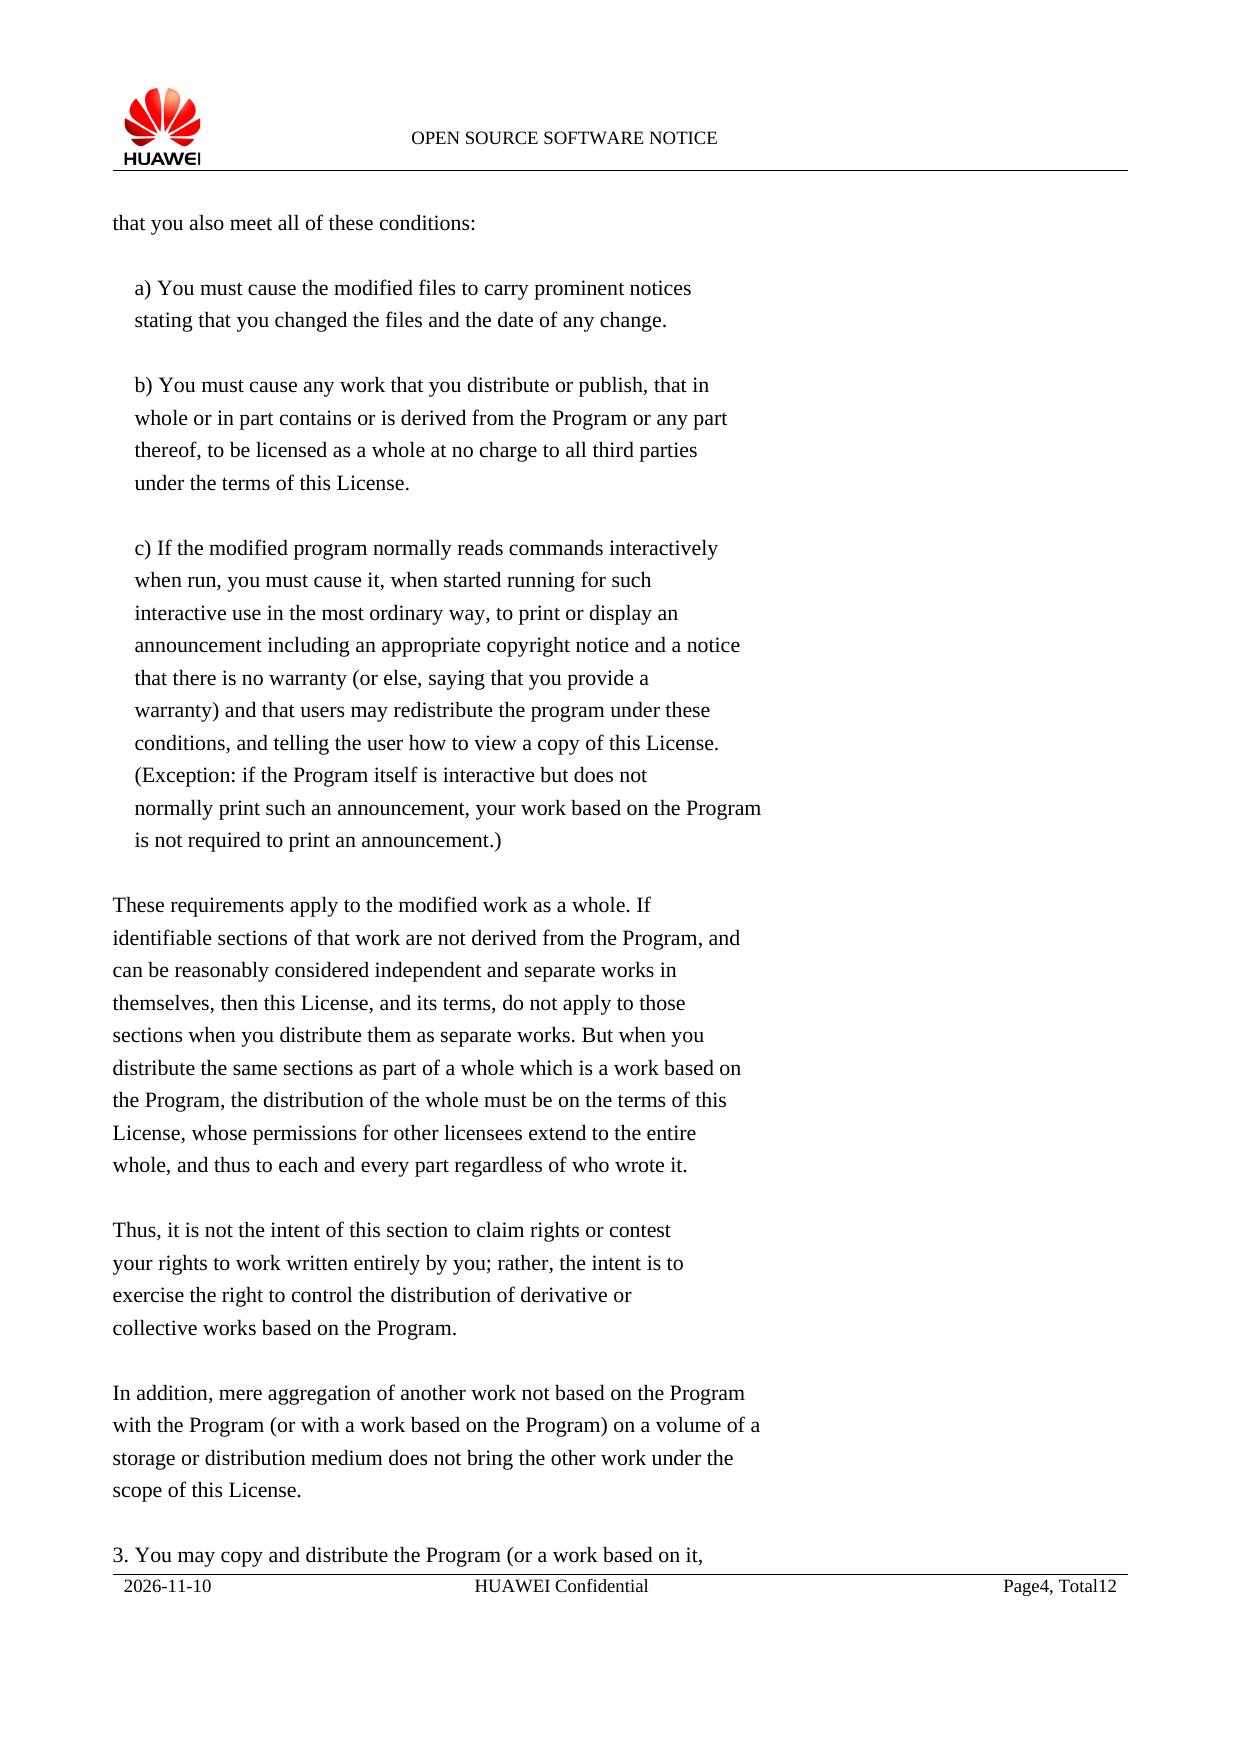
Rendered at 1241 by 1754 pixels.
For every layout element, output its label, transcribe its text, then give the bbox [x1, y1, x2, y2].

picture [124, 88, 201, 165]
